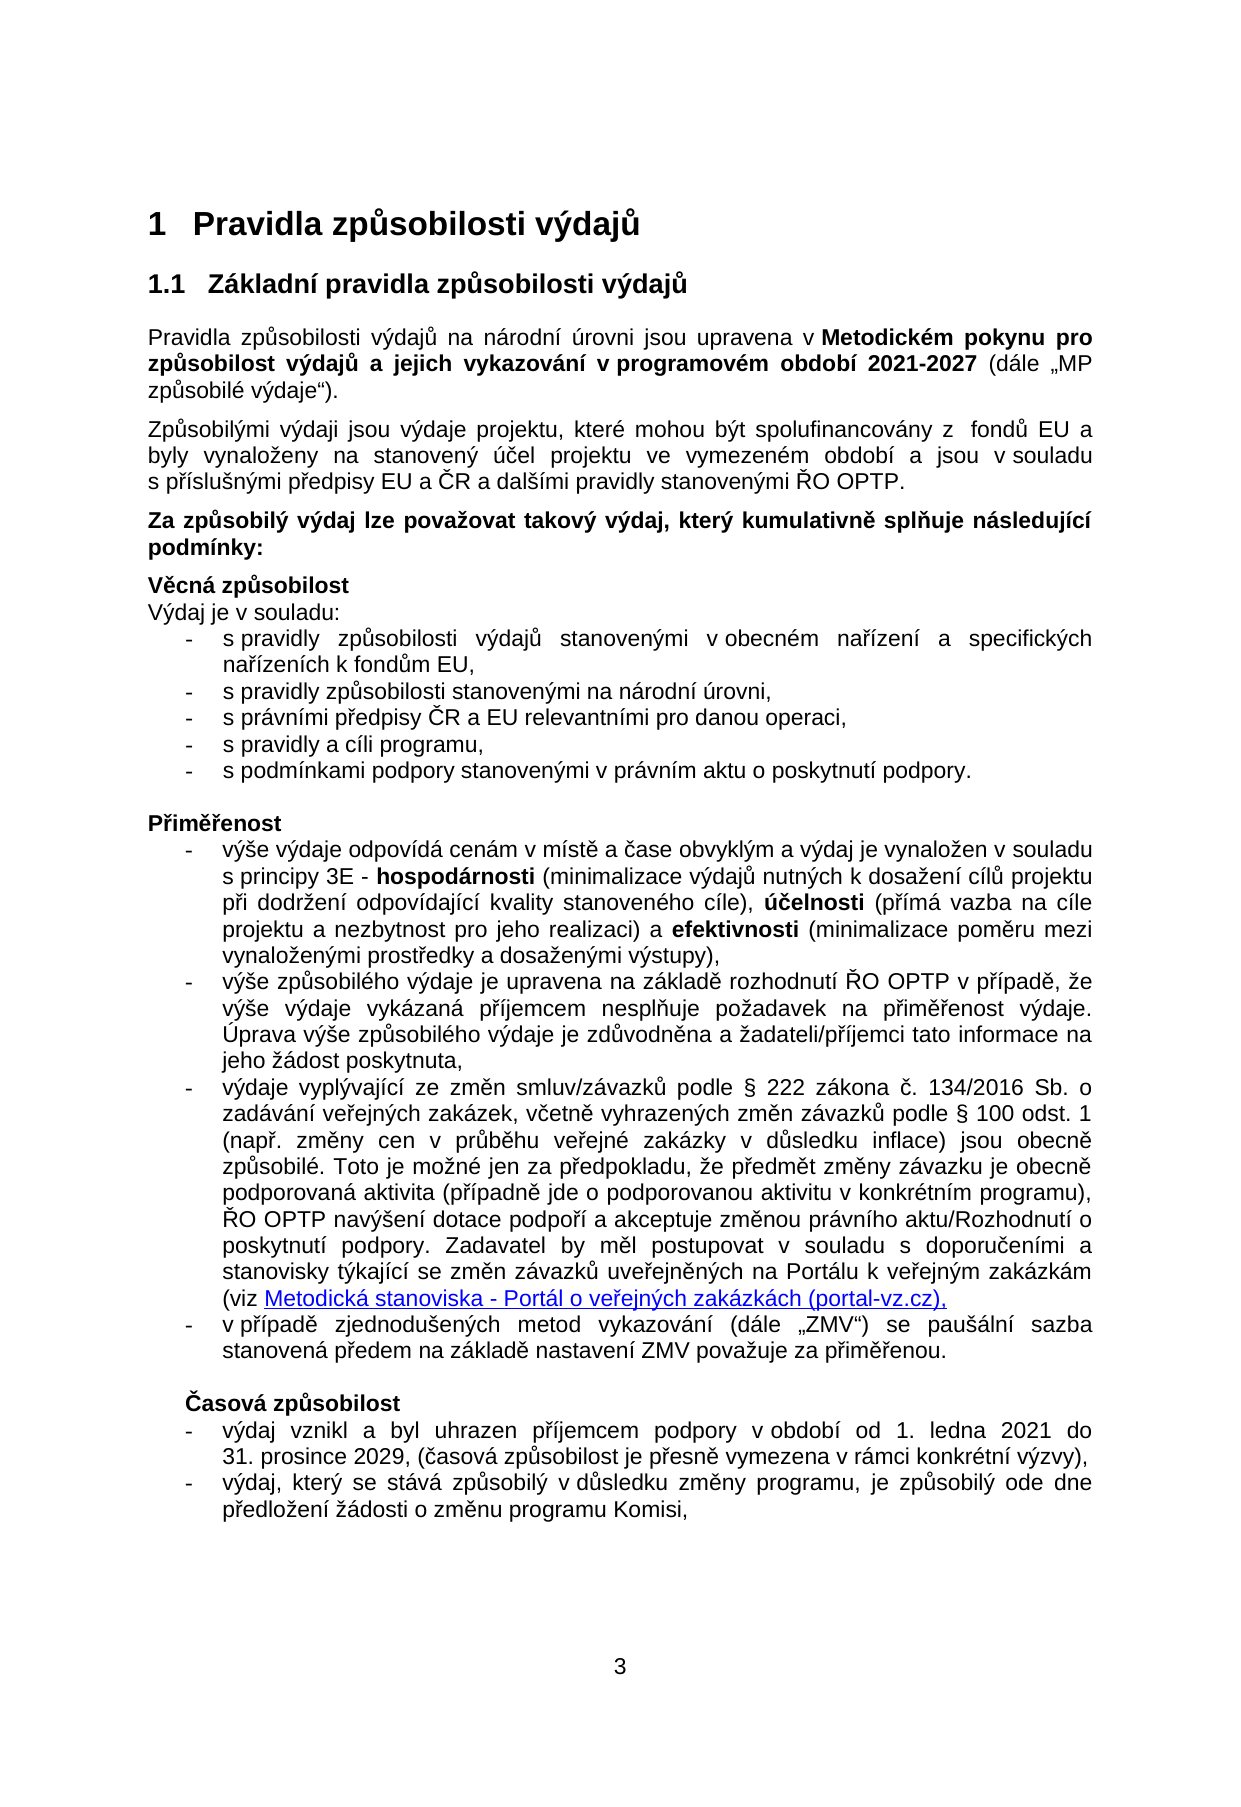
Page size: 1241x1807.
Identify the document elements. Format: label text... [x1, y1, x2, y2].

list s pravidly způsobilosti výdajů stanovenými v obecném nařízení a specifických nařízeních k fondům EU, [185, 625, 1092, 678]
list výdaj, který se stává způsobilý v důsledku změny programu, je způsobilý ode dne předložení žádosti o změnu programu Komisi, [185, 1469, 1092, 1522]
list výše výdaje odpovídá cenám v místě a čase obvyklým a výdaj je vynaložen v souladu s principy 3E - hospodárnosti (minimalizace výdajů nutných k dosažení cílů projektu při dodržení odpovídající kvality stanoveného cíle), účelnosti (přímá vazba na cíle projektu a nezbytnost pro jeho realizaci) a efektivnosti (minimalizace poměru mezi vynaloženými prostředky a dosaženými výstupy), [185, 836, 1092, 968]
list s právními předpisy ČR a EU relevantními pro danou operaci, [185, 704, 1092, 731]
text Časová způsobilost [185, 1390, 1092, 1417]
text Způsobilými výdaji jsou výdaje projektu, které mohou být spolufinancovány z fondů EU a byly vynaloženy na stanovený účel projektu ve vymezeném období a jsou v souladu s příslušnými předpisy EU a ČR a dalšími pravidly stanovenými ŘO OPTP. [148, 416, 1092, 494]
list výdaje vyplývající ze změn smluv/závazků podle § 222 zákona č. 134/2016 Sb. o zadávání veřejných zakázek, včetně vyhrazených změn závazků podle § 100 odst. 1 (např. změny cen v průběhu veřejné zakázky v důsledku inflace) jsou obecně způsobilé. Toto je možné jen za předpokladu, že předmět změny závazku je obecně podporovaná aktivita (případně jde o podporovanou aktivitu v konkrétním programu), ŘO OPTP navýšení dotace podpoří a akceptuje změnou právního aktu/Rozhodnutí o poskytnutí podpory. Zadavatel by měl postupovat v souladu s doporučeními a stanovisky týkající se změn závazků uveřejněných na Portálu k veřejným zakázkám (viz Metodická stanoviska - Portál o veřejných zakázkách (portal-vz.cz), [185, 1074, 1092, 1311]
list v případě zjednodušených metod vykazování (dále „ZMV“) se paušální sazba stanovená předem na základě nastavení ZMV považuje za přiměřenou. [185, 1311, 1092, 1364]
subtitle Základní pravidla způsobilosti výdajů [148, 268, 1092, 299]
subtitle Pravidla způsobilosti výdajů [148, 204, 1092, 243]
text Přiměřenost [148, 810, 1092, 836]
list s pravidly způsobilosti stanovenými na národní úrovni, [185, 678, 1092, 704]
list s pravidly a cíli programu, [185, 731, 1092, 757]
list výdaj vznikl a byl uhrazen příjemcem podpory v období od 1. ledna 2021 do 31. prosince 2029, (časová způsobilost je přesně vymezena v rámci konkrétní výzvy), [185, 1417, 1092, 1469]
text Za způsobilý výdaj lze považovat takový výdaj, který kumulativně splňuje následující podmínky: [148, 507, 1092, 560]
list výše způsobilého výdaje je upravena na základě rozhodnutí ŘO OPTP v případě, že výše výdaje vykázaná příjemcem nesplňuje požadavek na přiměřenost výdaje. Úprava výše způsobilého výdaje je zdůvodněna a žadateli/příjemci tato informace na jeho žádost poskytnuta, [185, 968, 1092, 1074]
text Pravidla způsobilosti výdajů na národní úrovni jsou upravena v Metodickém pokynu pro způsobilost výdajů a jejich vykazování v programovém období 2021-2027 (dále „MP způsobilé výdaje“). [148, 324, 1092, 403]
text Věcná způsobilost [148, 572, 1092, 599]
list s podmínkami podpory stanovenými v právním aktu o poskytnutí podpory. [185, 757, 1092, 784]
text Výdaj je v souladu: [148, 599, 1092, 625]
